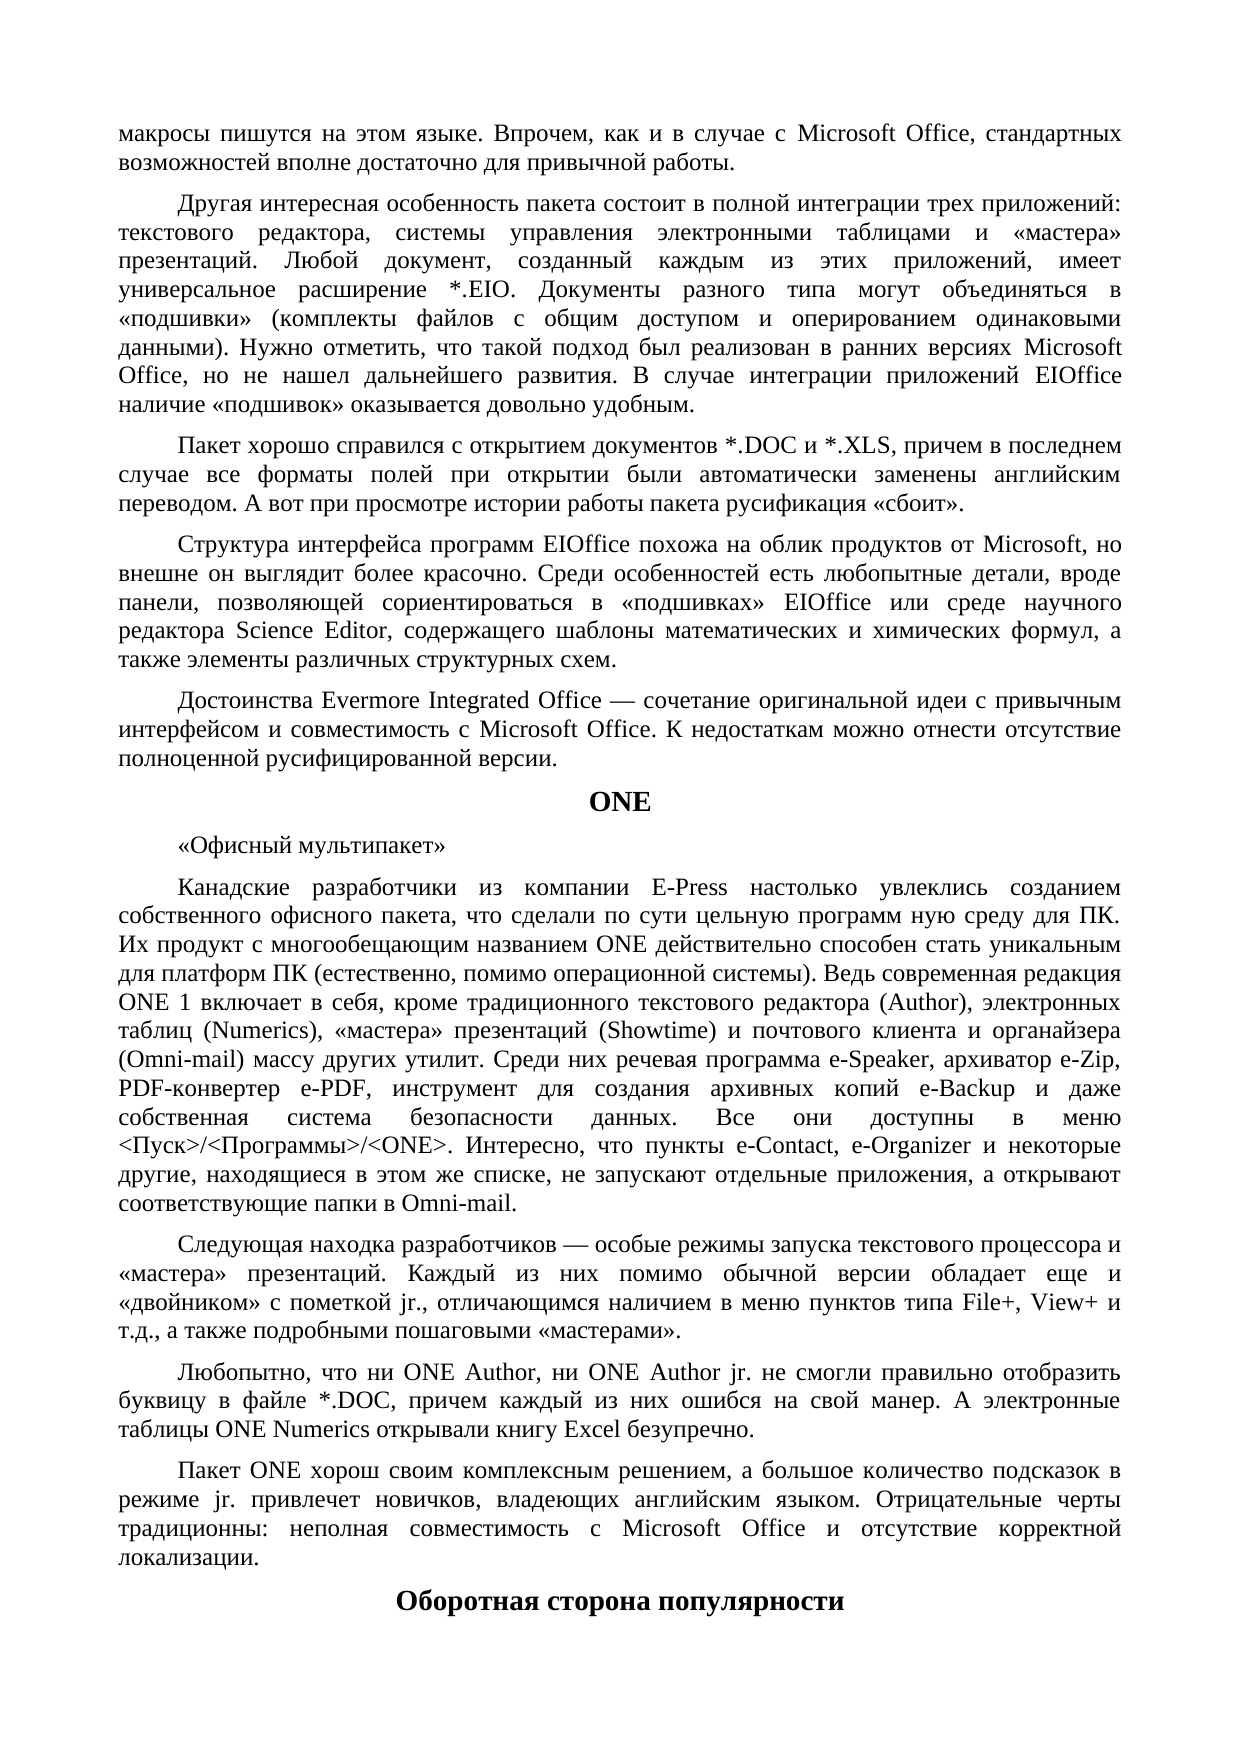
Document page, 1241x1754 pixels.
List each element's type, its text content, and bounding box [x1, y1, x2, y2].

text ONE [118, 784, 1122, 818]
text Пакет ONE хорош своим комплексным решением, а большое количество подсказок в режиме jr. привлечет новичков, владеющих английским языком. Отрицательные черты традиционны: неполная совместимость с Microsoft Office и отсутствие корректной локализации. [118, 1455, 1122, 1570]
text Любопытно, что ни ONE Author, ни ONE Author jr. не смогли правильно отобразить буквицу в файле *.DOC, причем каждый из них ошибся на свой манер. А электронные таблицы ONE Numerics открывали книгу Excel безупречно. [118, 1357, 1122, 1443]
text Канадские разработчики из компании E-Press настолько увлеклись созданием собственного офисного пакета, что сделали по сути цельную программ ную среду для ПК. Их продукт с многообещающим названием ONE действительно способен стать уникальным для платформ ПК (естественно, помимо операционной системы). Ведь современная редакция ONE 1 включает в себя, кроме традиционного текстового редактора (Author), электронных таблиц (Numerics), «мастера» презентаций (Showtime) и почтового клиента и органайзера (Omni-mail) массу других утилит. Среди них речевая программа e-Speaker, архиватор e-Zip, PDF-конвертер e-PDF, инструмент для создания архивных копий e-Backup и даже собственная система безопасности данных. Все они доступны в меню <Пуск>/<Программы>/<ONE>. Интересно, что пункты e-Contact, e-Organizer и некоторые другие, находящиеся в этом же списке, не запускают отдельные приложения, а открывают соответствующие папки в Omni-mail. [118, 872, 1122, 1217]
text Структура интерфейса программ EIOffice похожа на облик продуктов от Microsoft, но внешне он выглядит более красочно. Среди особенностей есть любопытные детали, вроде панели, позволяющей сориентироваться в «подшивках» EIOffice или среде научного редактора Science Editor, содержащего шаблоны математических и химических формул, а также элементы различных структурных схем. [118, 529, 1122, 673]
text Другая интересная особенность пакета состоит в полной интеграции трех приложений: текстового редактора, системы управления электронными таблицами и «мастера» презентаций. Любой документ, созданный каждым из этих приложений, имеет универсальное расширение *.EIO. Документы разного типа могут объединяться в «подшивки» (комплекты файлов с общим доступом и оперированием одинаковыми данными). Нужно отметить, что такой подход был реализован в ранних версиях Microsoft Office, но не нашел дальнейшего развития. В случае интеграции приложений EIOffice наличие «подшивок» оказывается довольно удобным. [118, 188, 1122, 418]
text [118, 118, 1122, 176]
text Следующая находка разработчиков — особые режимы запуска текстового процессора и «мастера» презентаций. Каждый из них помимо обычной версии обладает еще и «двойником» с пометкой jr., отличающимся наличием в меню пунктов типа File+, View+ и т.д., а также подробными пошаговыми «мастерами». [118, 1229, 1122, 1344]
text Достоинства Evermore Integrated Office — сочетание оригинальной идеи с привычным интерфейсом и совместимость с Microsoft Office. К недостаткам можно отнести отсутствие полноценной русифицированной версии. [118, 686, 1122, 772]
text Пакет хорошо справился с открытием документов *.DOC и *.XLS, причем в последнем случае все форматы полей при открытии были автоматически заменены английским переводом. А вот при просмотре истории работы пакета русификация «сбоит». [118, 431, 1122, 517]
text «Офисный мультипакет» [118, 830, 1122, 859]
text Оборотная сторона популярности [118, 1583, 1122, 1616]
